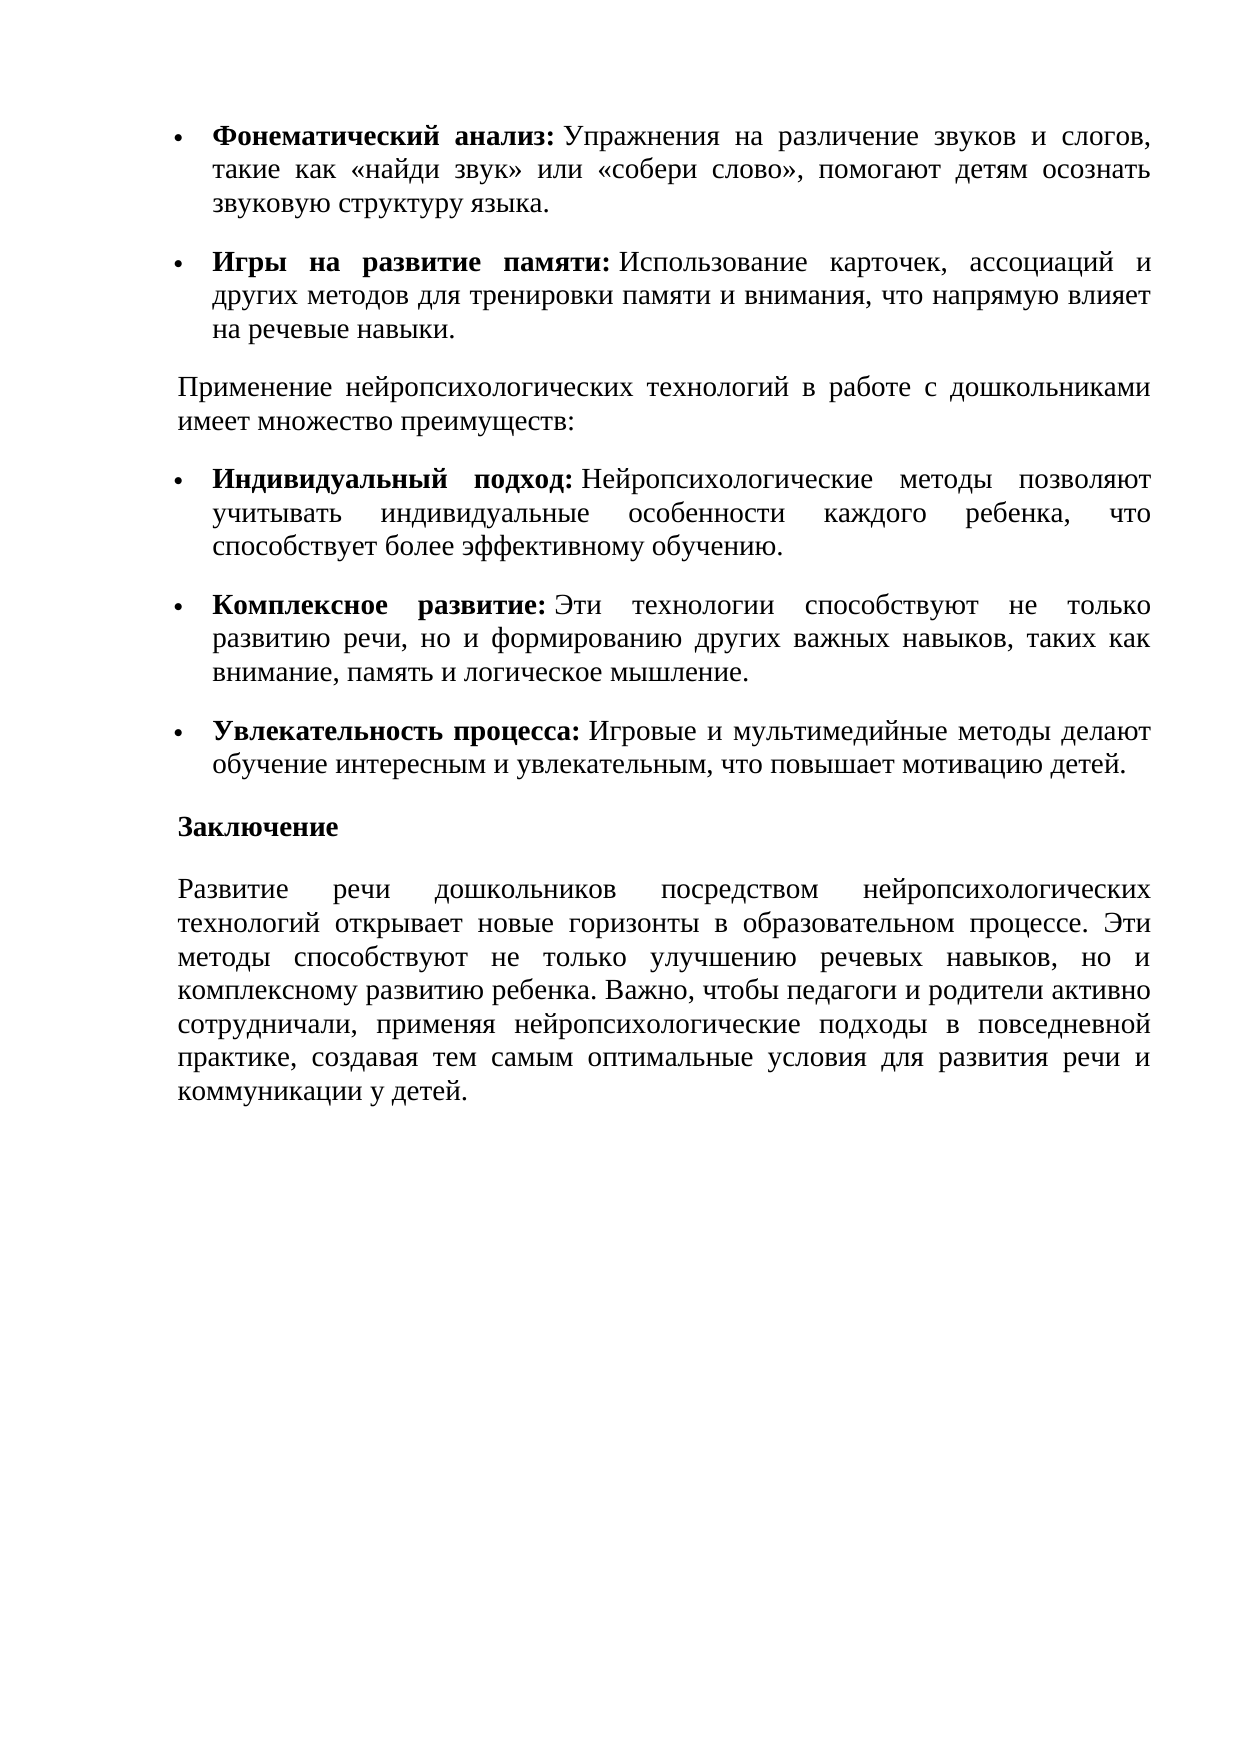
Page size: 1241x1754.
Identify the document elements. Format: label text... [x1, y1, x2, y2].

text Применение нейропсихологических технологий в работе с дошкольниками имеет множество преимуществ: [177, 369, 1152, 436]
list Комплексное развитие: Эти технологии способствуют не только развитию речи, но и формированию других важных навыков, таких как внимание, память и логическое мышление. [174, 587, 1152, 688]
list Фонематический анализ: Упражнения на различение звуков и слогов, такие как «найди звук» или «собери слово», помогают детям осознать звуковую структуру языка. [174, 118, 1152, 219]
list Игры на развитие памяти: Использование карточек, ассоциаций и других методов для тренировки памяти и внимания, что напрямую влияет на речевые навыки. [174, 244, 1152, 344]
text Заключение [177, 809, 1152, 842]
list Увлекательность процесса: Игровые и мультимедийные методы делают обучение интересным и увлекательным, что повышает мотивацию детей. [174, 713, 1152, 780]
list Индивидуальный подход: Нейропсихологические методы позволяют учитывать индивидуальные особенности каждого ребенка, что способствует более эффективному обучению. [174, 461, 1152, 562]
text Развитие речи дошкольников посредством нейропсихологических технологий открывает новые горизонты в образовательном процессе. Эти методы способствуют не только улучшению речевых навыков, но и комплексному развитию ребенка. Важно, чтобы педагоги и родители активно сотрудничали, применяя нейропсихологические подходы в повседневной практике, создавая тем самым оптимальные условия для развития речи и коммуникации у детей. [177, 872, 1152, 1106]
